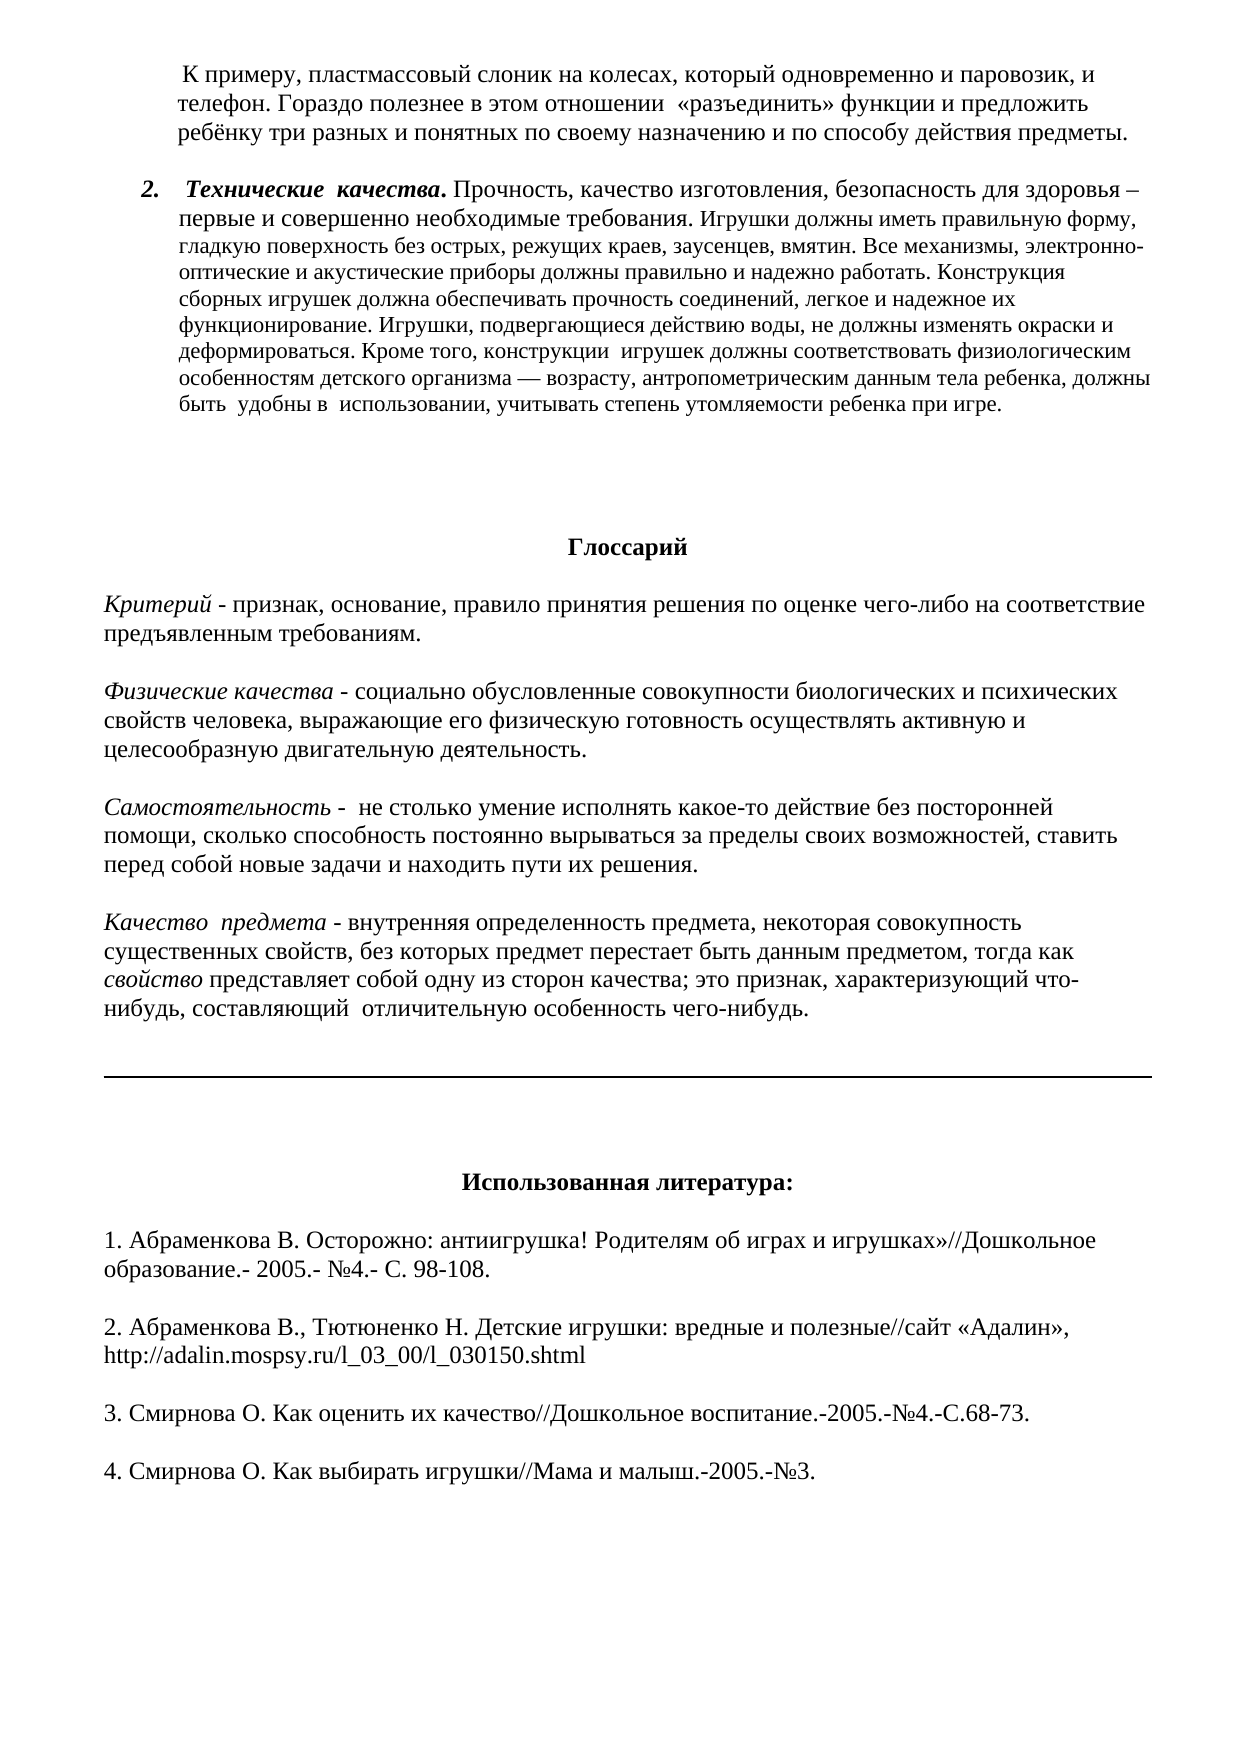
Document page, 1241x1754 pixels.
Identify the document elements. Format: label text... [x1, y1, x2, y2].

text Глоссарий [103, 532, 1152, 560]
text 1. Абраменкова В. Осторожно: антиигрушка! Родителям об играх и игрушках»//Дошкольное образование.- 2005.- №4.- С. 98-108. [103, 1225, 1152, 1282]
text 2. Абраменкова В., Тютюненко Н. Детские игрушки: вредные и полезные//сайт «Адалин», http://adalin.mospsy.ru/l_03_00/l_030150.shtml [103, 1312, 1152, 1369]
text Использованная литература: [103, 1167, 1152, 1196]
text 3. Смирнова О. Как оценить их качество//Дошкольное воспитание.-2005.-№4.-С.68-73. [103, 1398, 1152, 1427]
text Качество предмета - внутренняя определенность предмета, некоторая совокупность существенных свойств, без которых предмет перестает быть данным предметом, тогда как свойство представляет собой одну из сторон качества; это признак, характеризующий что-нибудь, составляющий отличительную особенность чего-нибудь. [103, 907, 1152, 1022]
text Физические качества - социально обусловленные совокупности биологических и психических свойств человека, выражающие его физическую готовность осуществлять активную и целесообразную двигательную деятельность. [103, 676, 1152, 762]
list Технические качества. Прочность, качество изготовления, безопасность для здоровья – первые и совершенно необходимые требования. Игрушки должны иметь правильную форму, гладкую поверхность без острых, режущих краев, заусенцев, вмятин. Все механизмы, электронно-оптические и акустические приборы должны правильно и надежно работать. Конструкция сборных игрушек должна обеспечивать прочность соединений, легкое и надежное их функционирование. Игрушки, подвергающиеся действию воды, не должны изменять окраски и деформироваться. Кроме того, конструкции игрушек должны соответствовать физиологическим особенностям детского организма — возрасту, антропометрическим данным тела ребенка, должны быть удобны в использовании, учитывать степень утомляемости ребенка при игре. [141, 174, 1152, 444]
text 4. Смирнова О. Как выбирать игрушки//Мама и малыш.-2005.-№3. [103, 1456, 1152, 1485]
text Критерий - признак, основание, правило принятия решения по оценке чего-либо на соответствие предъявленным требованиям. [103, 589, 1152, 647]
text Самостоятельность - не столько умение исполнять какое-то действие без посторонней помощи, сколько способность постоянно вырываться за пределы своих возможностей, ставить перед собой новые задачи и находить пути их решения. [103, 792, 1152, 878]
text К примеру, пластмассовый слоник на колесах, который одновременно и паровозик, и телефон. Гораздо полезнее в этом отношении «разъединить» функции и предложить ребёнку три разных и понятных по своему назначению и по способу действия предметы. [177, 59, 1152, 145]
